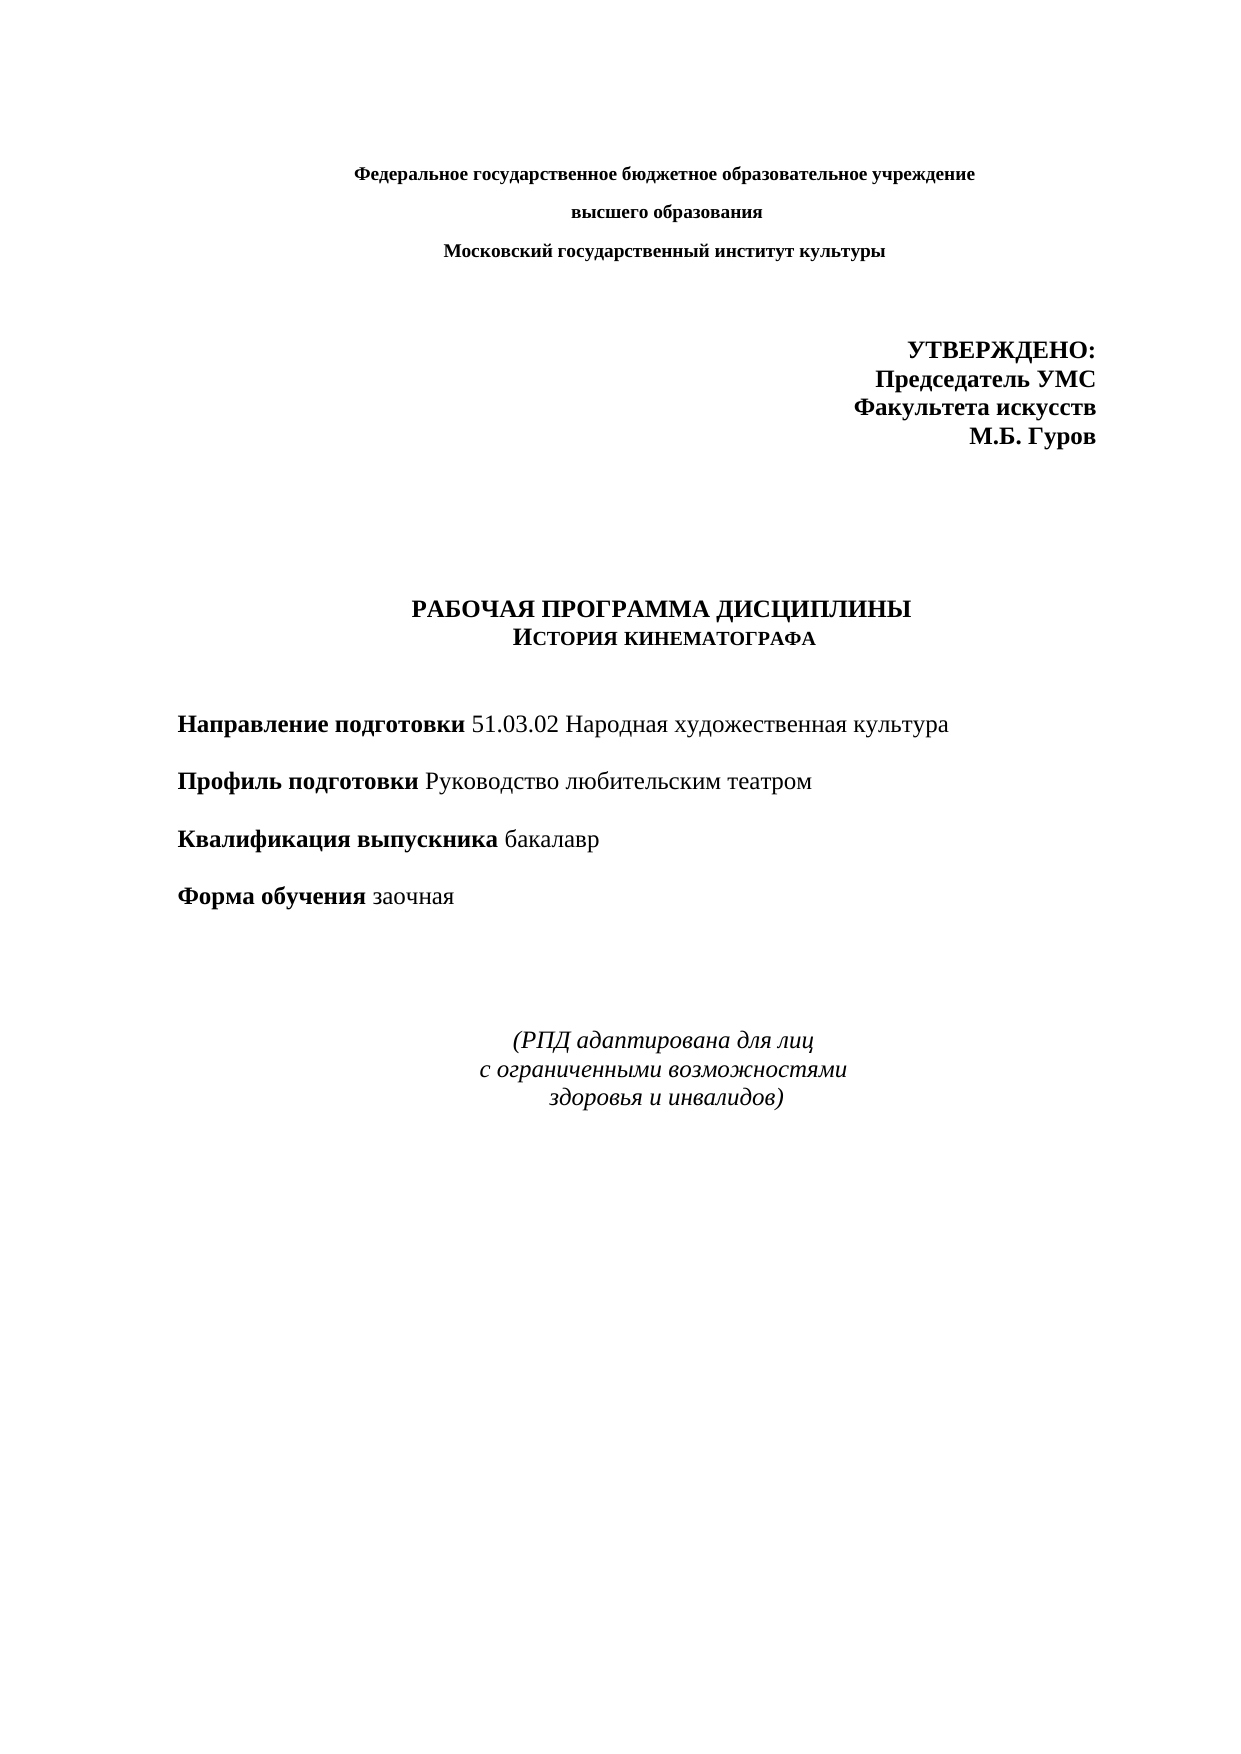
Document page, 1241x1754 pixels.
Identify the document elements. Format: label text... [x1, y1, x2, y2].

text Московский государственный институт культуры [177, 239, 1152, 277]
text РАБОЧАЯ ПРОГРАММА ДИСЦИПЛИНЫ История кинематографа [177, 594, 1152, 651]
text (РПД адаптирована для лиц [177, 1025, 1152, 1054]
text Федеральное государственное бюджетное образовательное учреждение [177, 162, 1152, 201]
text Форма обучения заочная [177, 881, 1152, 910]
text высшего образования [177, 201, 1152, 239]
text Квалификация выпускника бакалавр [177, 824, 1152, 852]
table_header УТВЕРЖДЕНО: Председатель УМС Факультета искусств М.Б. Гуров [665, 335, 1107, 450]
text Профиль подготовки Руководство любительским театром [177, 766, 1152, 795]
text здоровья и инвалидов) [177, 1082, 1152, 1111]
text с ограниченными возможностями [177, 1054, 1152, 1082]
text Направление подготовки 51.03.02 Народная художественная культура [177, 709, 1152, 737]
